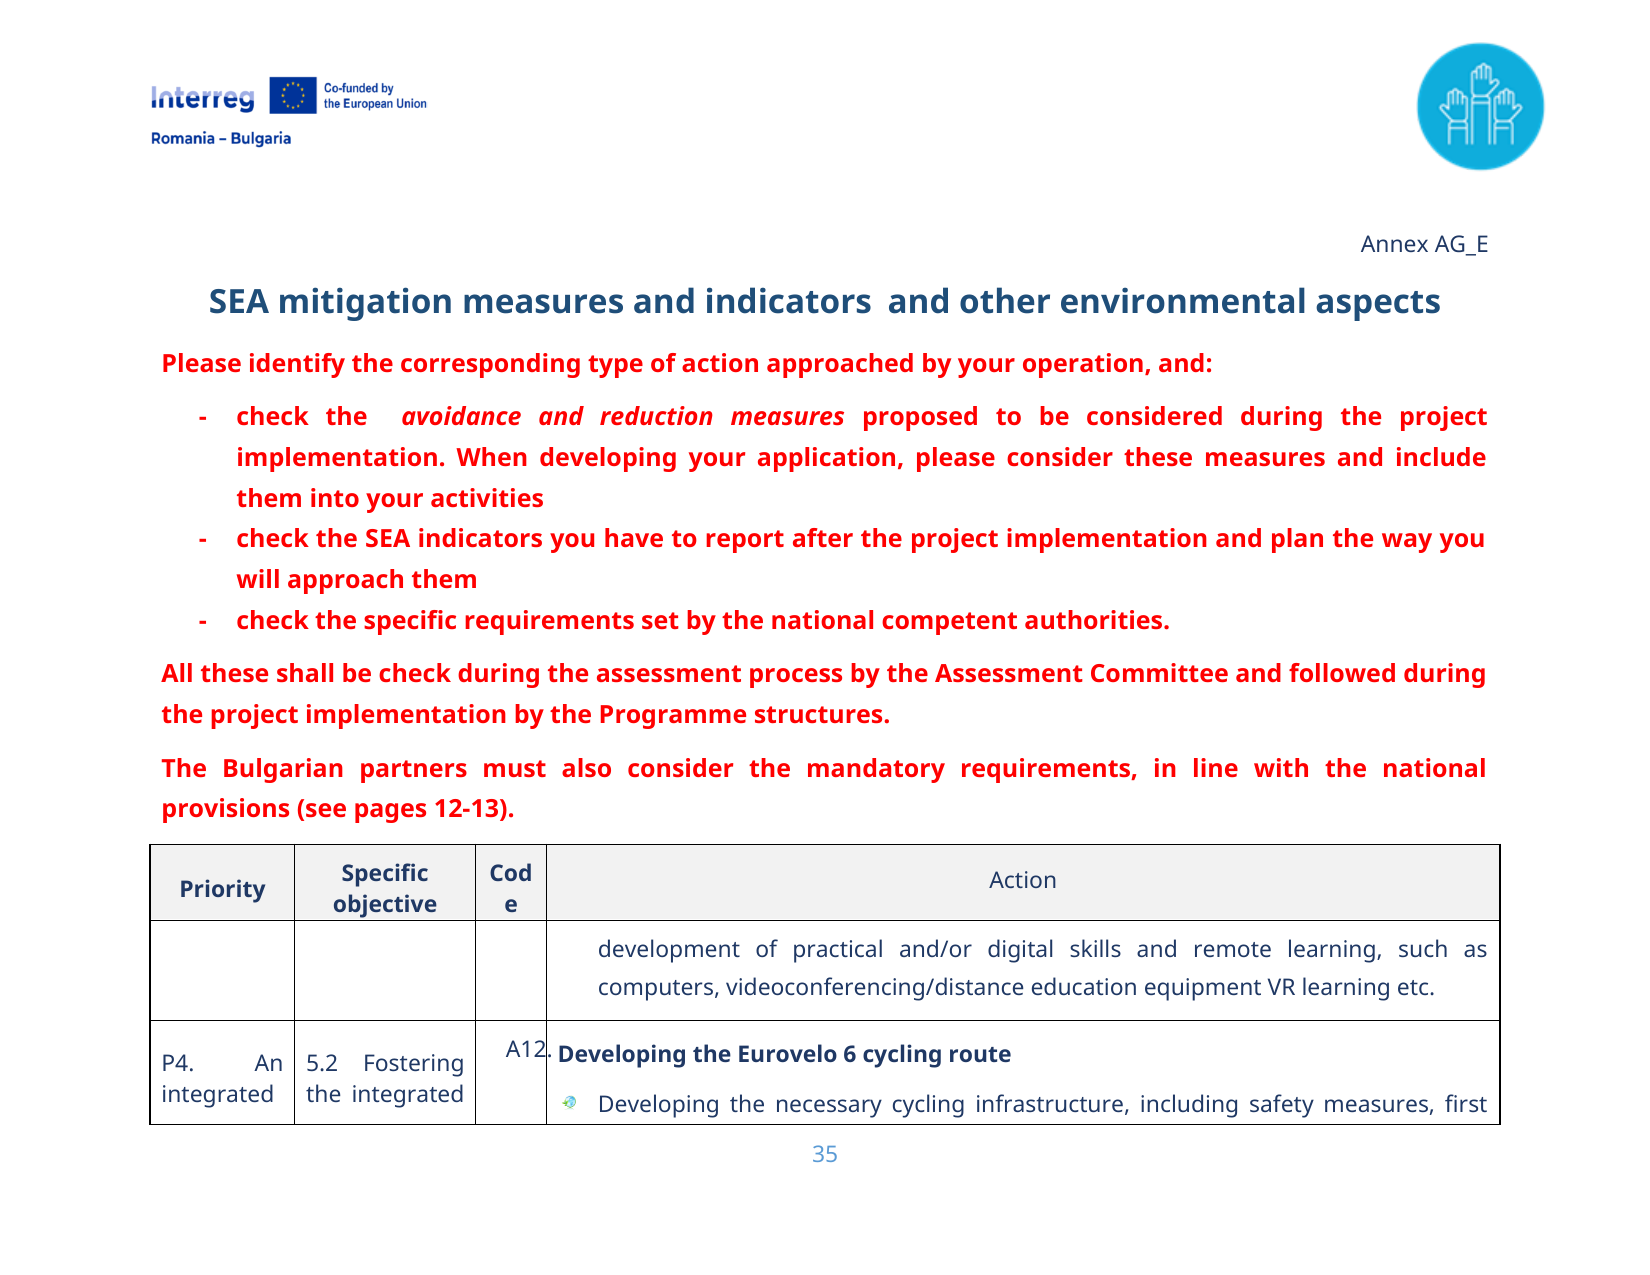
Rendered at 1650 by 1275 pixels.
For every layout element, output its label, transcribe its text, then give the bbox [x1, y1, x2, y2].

table_cell Priority [151, 845, 294, 919]
picture [1415, 41, 1547, 173]
table_cell Specific objective [295, 845, 475, 919]
table_cell 5.2 Fostering the integrated and inclusive social, economic and environmental local development, culture, natural heritage, sustainable tourism and security, in areas other than urban areas. [295, 1021, 475, 1124]
table_cell Code [476, 845, 546, 919]
table_header Annex AG_E SEA mitigation measures and indicators and other environmental aspects Please identify the corresponding type of action approached by your operation, and: check the avoidance and reduction measures proposed to be considered during the project implementation. When developing your application, please consider these measures and include them into your activities check the SEA indicators you have to report after the project implementation and plan the way you will approach them check the specific requirements set by the national competent authorities. All these shall be check during the assessment process by the Assessment Committee and followed during the project implementation by the Programme structures. The Bulgarian partners must also consider the mandatory requirements, in line with the national provisions (see pages 12-13). [150, 216, 1500, 843]
table_cell Action [547, 845, 1499, 919]
table_cell P4. An integrated region [151, 1021, 294, 1124]
table_cell Investments in the infrastructure of educational facilities (e.g., learning spaces such as classrooms, labs, libraries, workshops, gyms, outdoor learning spaces but also other facilities) for all education levels and educational activities (including remedial and after-school), technical and vocational training and LLL etc.; special attention will be given to promoting accessible and inclusive learning for all persons; Investments in ensuring proper endowment for joint learning facilities with focus on digitalization: equipment, tools, etc., especially those that support the development of practical and/or digital skills and remote learning, such as computers, videoconferencing/distance education equipment VR learning etc. [547, 921, 1499, 1019]
table_cell Developing the Eurovelo 6 cycling route Developing the necessary cycling infrastructure, including safety measures, first aid and service points, signalling etc. Priority will be given to projects ensuring connection to tourist attractions – cultural, natural heritage sites and to other means of transport. Connecting infrastructure (incl. new, reconstruction or modernization of relevant road sections) is also considered, in duly justified cases and in line with the list of operations; Ensuring road safety for the sections overlapping the EuroVelo Route, in view of complying with standards related to traffic signalling systems and/or additional development of infrastructure dedicated to cyclists and pedestrians, such as tunnels, bypasses, bridges, overpasses and walkways and protected cycling paths; Ensuring effective connections with and access to and from other means of transport, including ports and rail stations – adapting infrastructure; Ensuring availability of public transportation in connection to the cycling route; Ensuring appropriate services along the EuroVelo Route, such as: accommodation, food, drink and rest and recreation areas, services including Bike Pit-Stops, information, bookable offers, other assistance; Ensuring communication and information, online and along the route, including mobile/e-applications for cyclists, etc. [547, 1021, 1499, 1124]
picture [561, 1095, 576, 1113]
table_cell [476, 1021, 546, 1124]
table_cell [476, 921, 546, 1019]
picture [150, 75, 428, 154]
